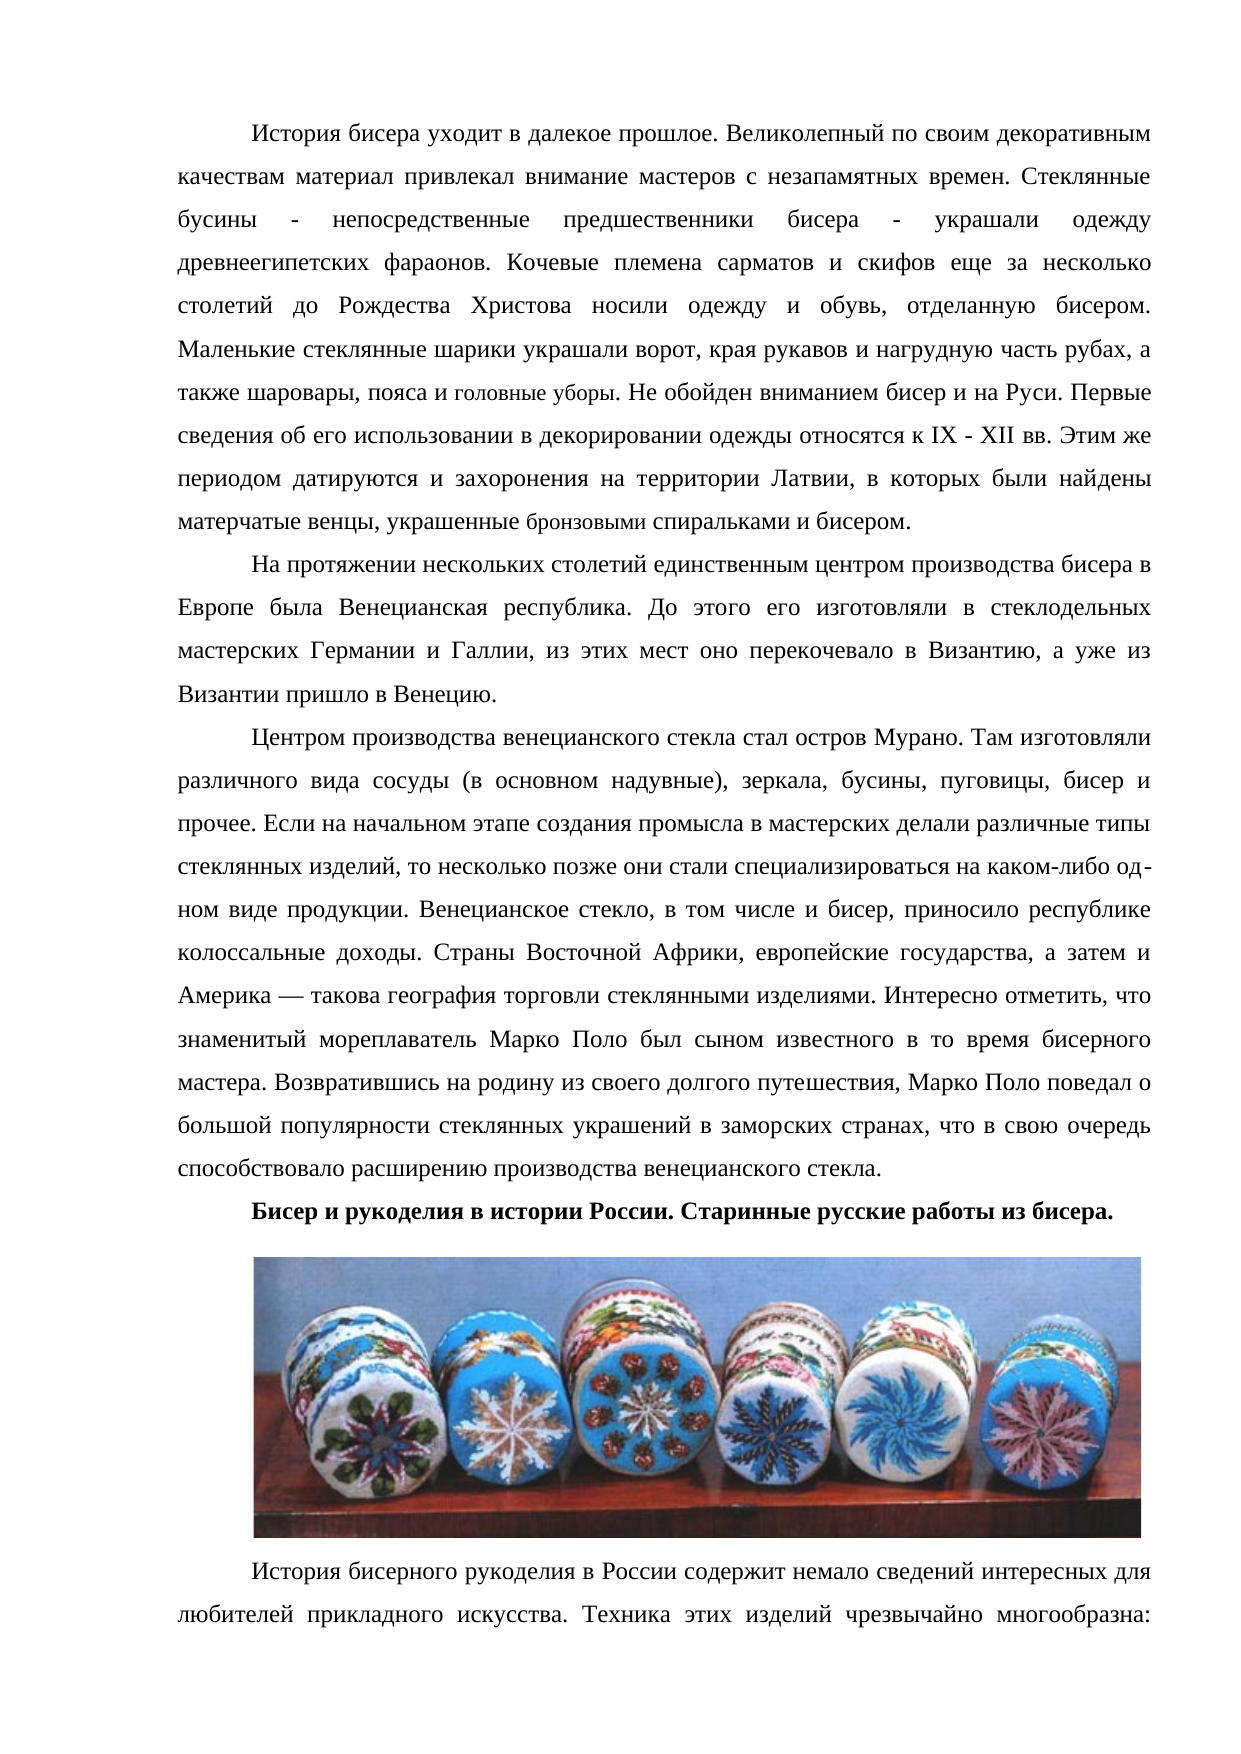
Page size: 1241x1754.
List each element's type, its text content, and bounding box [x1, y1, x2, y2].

text Центром производства венецианского стекла стал остров Мурано. Там изготовляли различного вида сосуды (в основном надувные), зеркала, бусины, пуговицы, бисер и прочее. Если на начальном этапе создания промысла в мастерских делали различные типы стеклянных изделий, то несколько позже они стали специализироваться на каком-либо одном виде продукции. Венецианское стекло, в том числе и бисер, приносило республике колоссальные доходы. Страны Восточной Африки, европейские государства, а затем и Америка — такова география торговли стеклянными изделиями. Интересно отметить, что знаменитый мореплаватель Марко Поло был сыном известного в то время бисерного мастера. Возвратившись на родину из своего долгого путешествия, Марко Поло поведал о большой популярности стеклянных украшений в заморских странах, что в свою очередь способствовало расширению производства венецианского стекла. [177, 722, 1152, 1182]
picture [253, 1257, 1141, 1538]
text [177, 1283, 1152, 1628]
text История бисера уходит в далекое прошлое. Великолепный по своим декоративным качествам материал привлекал внимание мастеров с незапамятных времен. Стеклянные бусины - непосредственные предшественники бисера - украшали одежду древнеегипетских фараонов. Кочевые племена сарматов и скифов еще за несколько столетий до Рождества Христова носили одежду и обувь, отделанную бисером. Маленькие стеклянные шарики украшали ворот, края рукавов и нагрудную часть рубах, а также шаровары, пояса и головные уборы. Не обойден вниманием бисер и на Руси. Первые сведения об его использовании в декорировании одежды относятся к IX - XII вв. Этим же периодом датируются и захоронения на территории Латвии, в которых были найдены матерчатые венцы, украшенные бронзовыми спиральками и бисером. [177, 118, 1152, 535]
text На протяжении нескольких столетий единственным центром производства бисера в Европе была Венецианская республика. До этого его изготовляли в стеклодельных мастерских Германии и Галлии, из этих мест оно перекочевало в Византию, а уже из Византии пришло в Венецию. [177, 549, 1152, 707]
text Бисер и рукоделия в истории России. Старинные русские работы из бисера. [177, 1196, 1152, 1225]
